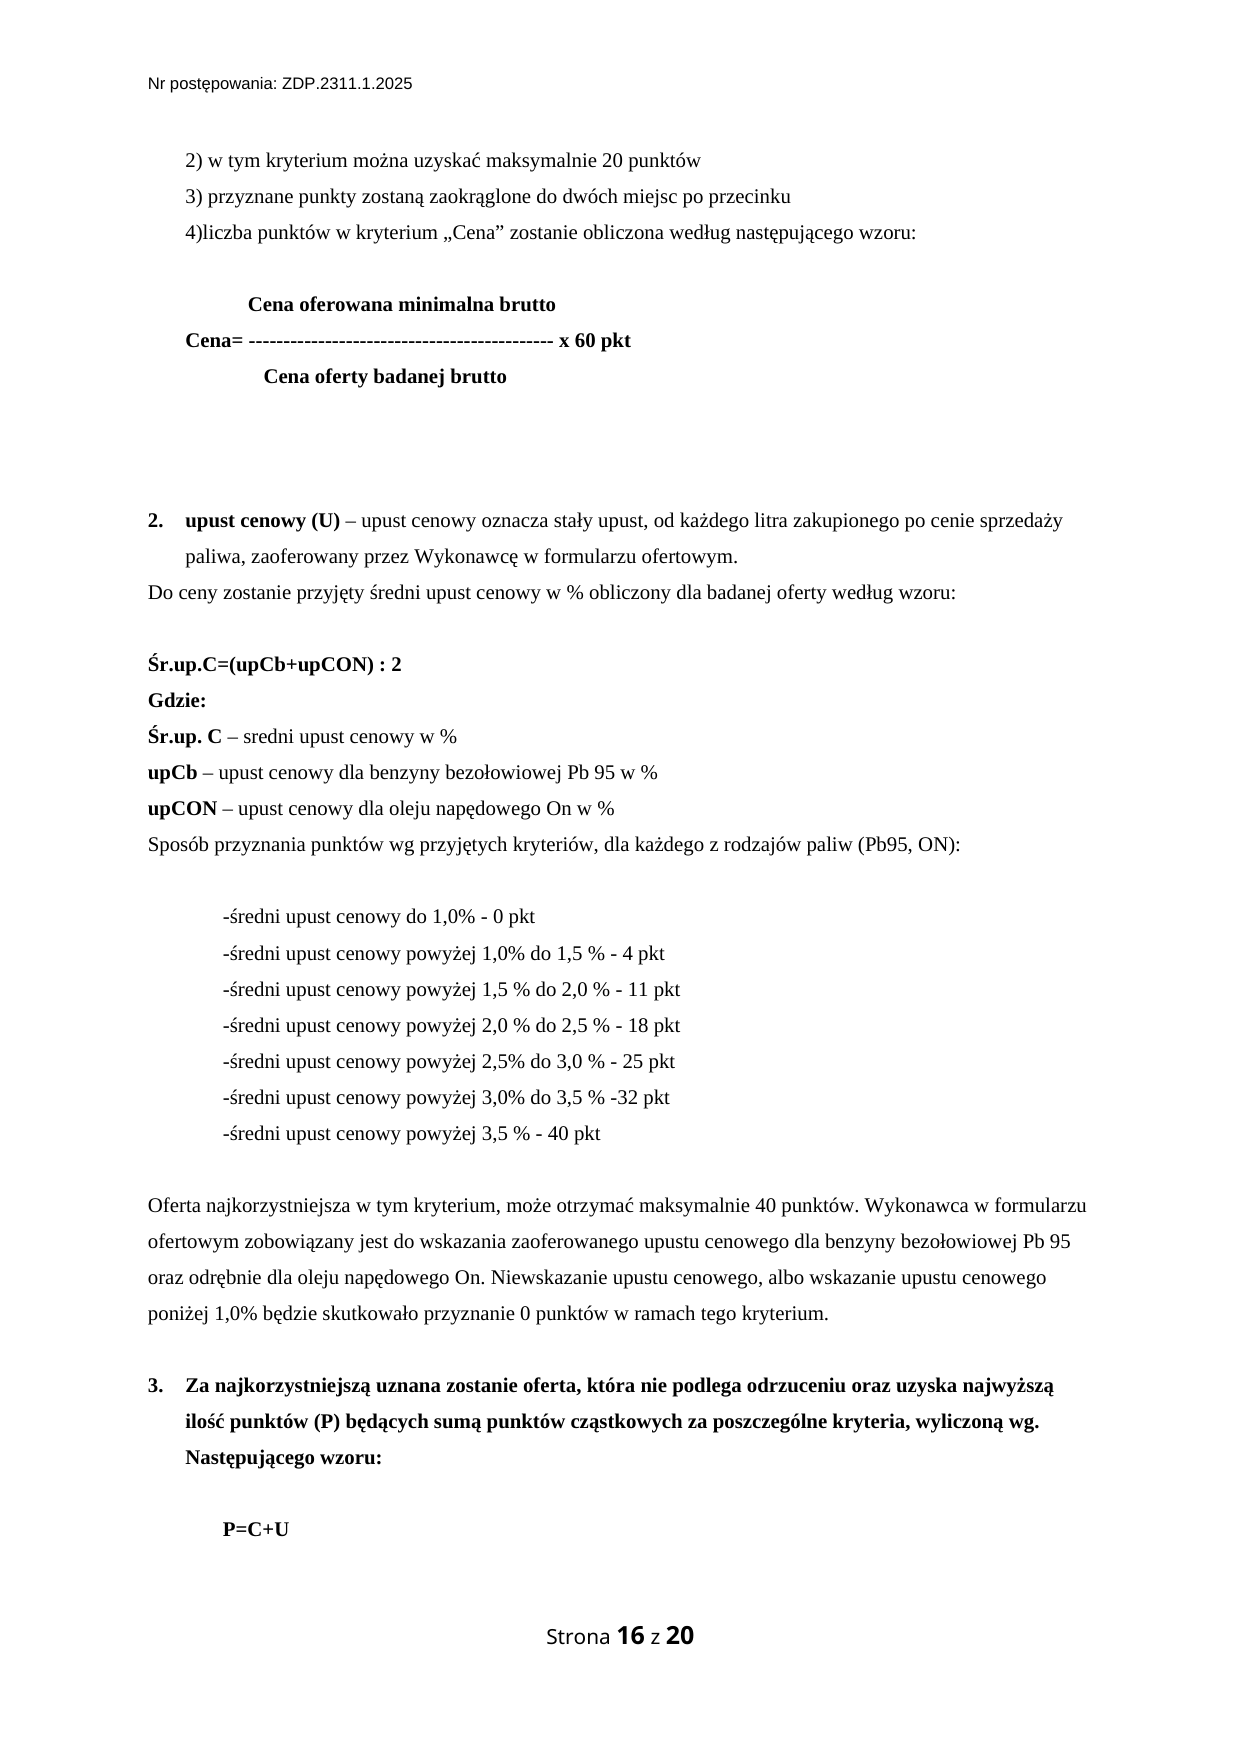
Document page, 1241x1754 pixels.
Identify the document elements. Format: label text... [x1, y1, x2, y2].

text Za najkorzystniejszą uznana zostanie oferta, która nie podlega odrzuceniu oraz uzyska najwyższą ilość punktów (P) będących sumą punktów cząstkowych za poszczególne kryteria, wyliczoną wg. Następującego wzoru: [148, 1373, 1093, 1469]
text upCb – upust cenowy dla benzyny bezołowiowej Pb 95 w % [148, 760, 1093, 784]
text Oferta najkorzystniejsza w tym kryterium, może otrzymać maksymalnie 40 punktów. Wykonawca w formularzu ofertowym zobowiązany jest do wskazania zaoferowanego upustu cenowego dla benzyny bezołowiowej Pb 95 oraz odrębnie dla oleju napędowego On. Niewskazanie upustu cenowego, albo wskazanie upustu cenowego poniżej 1,0% będzie skutkowało przyznanie 0 punktów w ramach tego kryterium. [148, 1193, 1093, 1325]
text Gdzie: [148, 688, 1093, 712]
list -średni upust cenowy powyżej 1,5 % do 2,0 % - 11 pkt [223, 977, 1093, 1001]
list -średni upust cenowy do 1,0% - 0 pkt [223, 904, 1093, 928]
text 4)liczba punktów w kryterium „Cena” zostanie obliczona według następującego wzoru: [185, 220, 1093, 244]
text Śr.up. C – sredni upust cenowy w % [148, 724, 1093, 748]
text Śr.up.C=(upCb+upCON) : 2 [148, 652, 1093, 676]
text 2) w tym kryterium można uzyskać maksymalnie 20 punktów [185, 148, 1093, 172]
list P=C+U [223, 1517, 1093, 1541]
text upCON – upust cenowy dla oleju napędowego On w % [148, 796, 1093, 820]
text Do ceny zostanie przyjęty średni upust cenowy w % obliczony dla badanej oferty według wzoru: [148, 580, 1093, 604]
text 3) przyznane punkty zostaną zaokrąglone do dwóch miejsc po przecinku [185, 184, 1093, 208]
list -średni upust cenowy powyżej 3,5 % - 40 pkt [223, 1121, 1093, 1145]
text Cena oferowana minimalna brutto [185, 292, 1093, 316]
text Cena oferty badanej brutto [185, 364, 1093, 388]
list -średni upust cenowy powyżej 3,0% do 3,5 % -32 pkt [223, 1085, 1093, 1109]
text upust cenowy (U) – upust cenowy oznacza stały upust, od każdego litra zakupionego po cenie sprzedaży paliwa, zaoferowany przez Wykonawcę w formularzu ofertowym. [148, 508, 1093, 568]
list -średni upust cenowy powyżej 2,5% do 3,0 % - 25 pkt [223, 1049, 1093, 1073]
list -średni upust cenowy powyżej 2,0 % do 2,5 % - 18 pkt [223, 1013, 1093, 1037]
text Cena= -------------------------------------------- x 60 pkt [185, 328, 1093, 352]
text Sposób przyznania punktów wg przyjętych kryteriów, dla każdego z rodzajów paliw (Pb95, ON): [148, 832, 1093, 856]
list -średni upust cenowy powyżej 1,0% do 1,5 % - 4 pkt [223, 941, 1093, 964]
